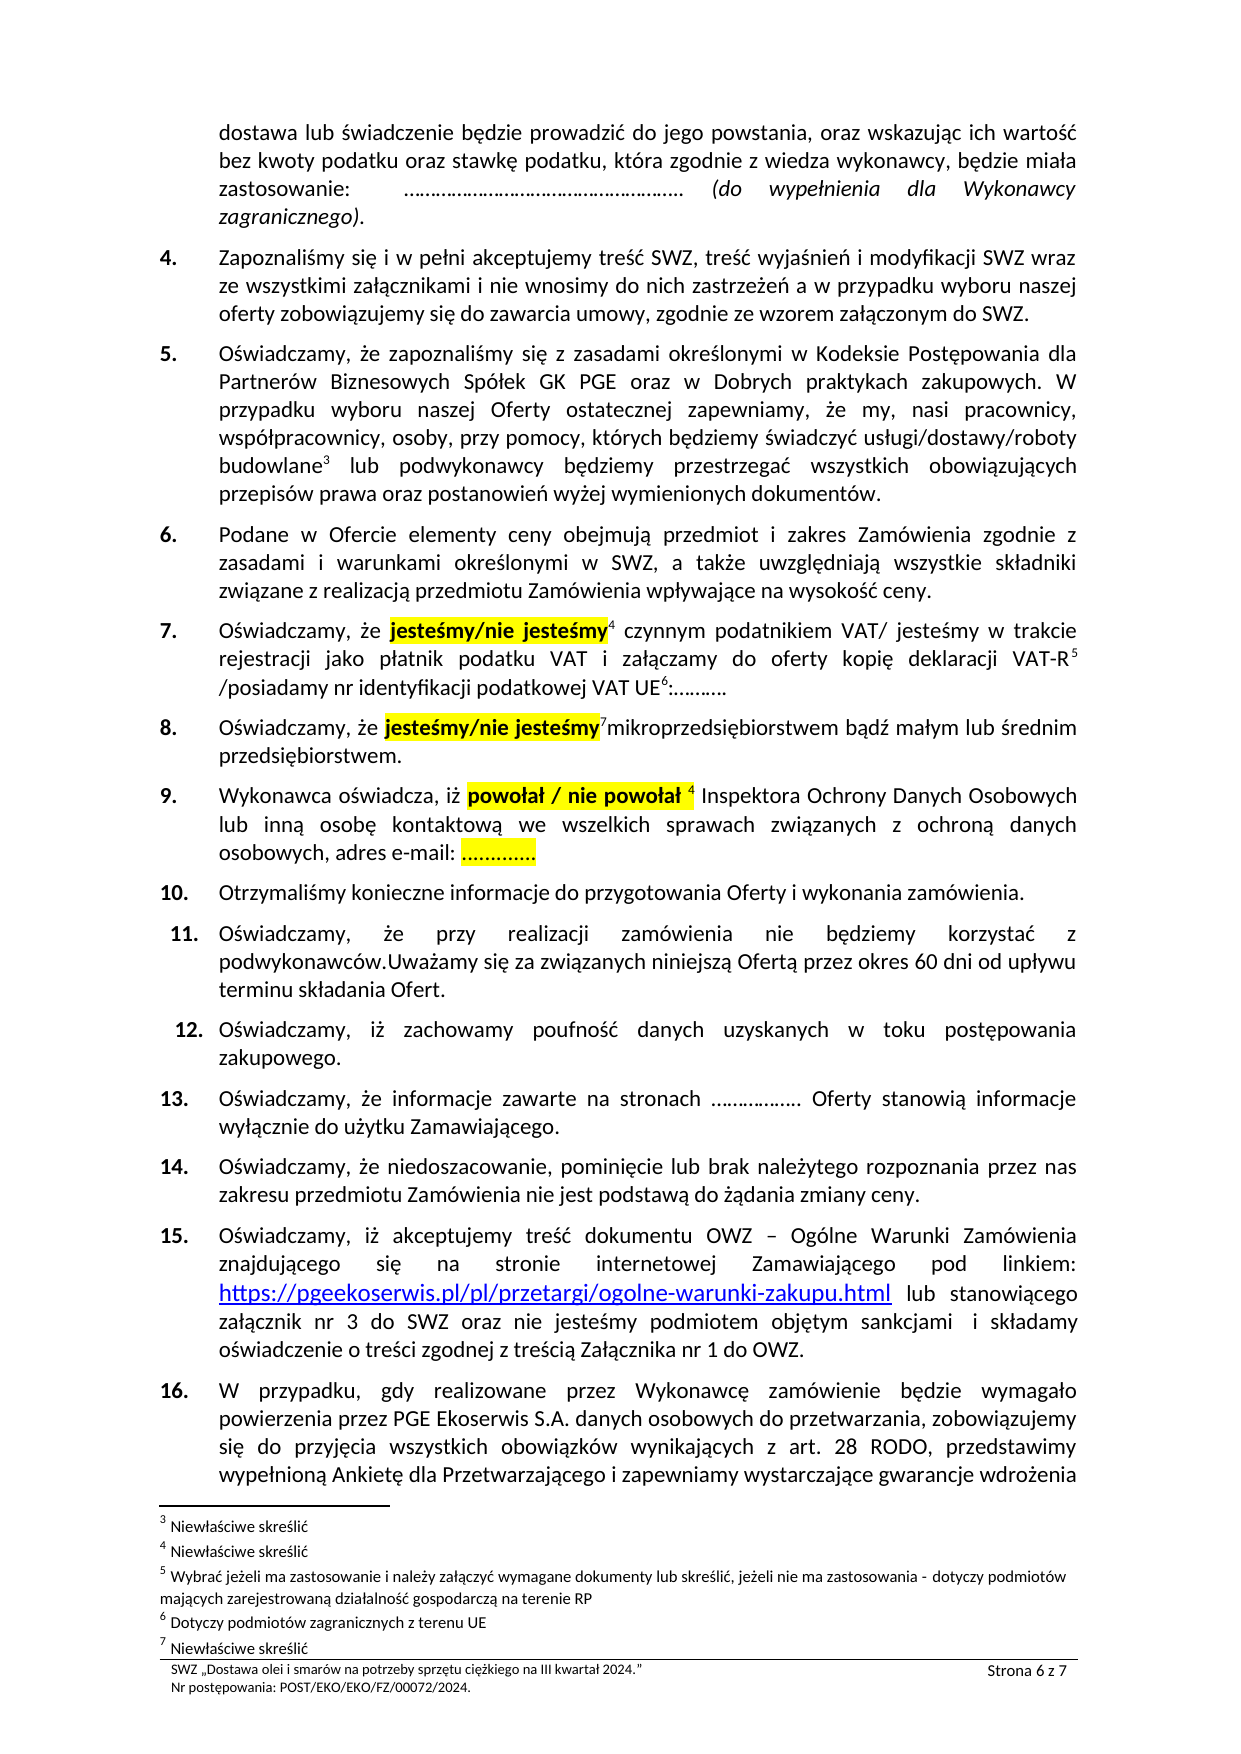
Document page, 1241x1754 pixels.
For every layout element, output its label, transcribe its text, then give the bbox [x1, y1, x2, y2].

list Wykonawca oświadcza, iż powołał / nie powołał 4 Inspektora Ochrony Danych Osobowych lub inną osobę kontaktową we wszelkich sprawach związanych z ochroną danych osobowych, adres e-mail: ............. [159, 782, 1078, 866]
list Podane w Ofercie elementy ceny obejmują przedmiot i zakres Zamówienia zgodnie z zasadami i warunkami określonymi w SWZ, a także uwzględniają wszystkie składniki związane z realizacją przedmiotu Zamówienia wpływające na wysokość ceny. [159, 520, 1078, 604]
list Zapoznaliśmy się i w pełni akceptujemy treść SWZ, treść wyjaśnień i modyfikacji SWZ wraz ze wszystkimi załącznikami i nie wnosimy do nich zastrzeżeń a w przypadku wyboru naszej oferty zobowiązujemy się do zawarcia umowy, zgodnie ze wzorem załączonym do SWZ. [159, 243, 1078, 327]
list Oświadczamy, iż zachowamy poufność danych uzyskanych w toku postępowania zakupowego. [174, 1015, 1078, 1071]
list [159, 1376, 1078, 1488]
list Oświadczamy, że zapoznaliśmy się z zasadami określonymi w Kodeksie Postępowania dla Partnerów Biznesowych Spółek GK PGE oraz w Dobrych praktykach zakupowych. W przypadku wyboru naszej Oferty ostatecznej zapewniamy, że my, nasi pracownicy, współpracownicy, osoby, przy pomocy, których będziemy świadczyć usługi/dostawy/roboty budowlane lub podwykonawcy będziemy przestrzegać wszystkich obowiązujących przepisów prawa oraz postanowień wyżej wymienionych dokumentów. [159, 339, 1078, 507]
list Oświadczamy, że jesteśmy/nie jesteśmymikroprzedsiębiorstwem bądź małym lub średnim przedsiębiorstwem. [159, 713, 1078, 769]
list Oświadczamy, że informacje zawarte na stronach …………….. Oferty stanowią informacje wyłącznie do użytku Zamawiającego. [159, 1084, 1078, 1140]
list Oświadczamy, że niedoszacowanie, pominięcie lub brak należytego rozpoznania przez nas zakresu przedmiotu Zamówienia nie jest podstawą do żądania zmiany ceny. [159, 1152, 1078, 1208]
list Oświadczamy, że przy realizacji zamówienia nie będziemy korzystać z podwykonawców.Uważamy się za związanych niniejszą Ofertą przez okres 60 dni od upływu terminu składania Ofert. [169, 919, 1078, 1003]
list Oświadczamy, iż akceptujemy treść dokumentu OWZ – Ogólne Warunki Zamówienia znajdującego się na stronie internetowej Zamawiającego pod linkiem: https://pgeekoserwis.pl/pl/przetargi/ogolne-warunki-zakupu.html lub stanowiącego załącznik nr 3 do SWZ oraz nie jesteśmy podmiotem objętym sankcjami i składamy oświadczenie o treści zgodnej z treścią Załącznika nr 1 do OWZ. [159, 1221, 1078, 1363]
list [159, 118, 1078, 230]
list Otrzymaliśmy konieczne informacje do przygotowania Oferty i wykonania zamówienia. [159, 878, 1078, 906]
list Oświadczamy, że jesteśmy/nie jesteśmy czynnym podatnikiem VAT/ jesteśmy w trakcie rejestracji jako płatnik podatku VAT i załączamy do oferty kopię deklaracji VAT-R /posiadamy nr identyfikacji podatkowej VAT UE:………. [159, 617, 1078, 701]
